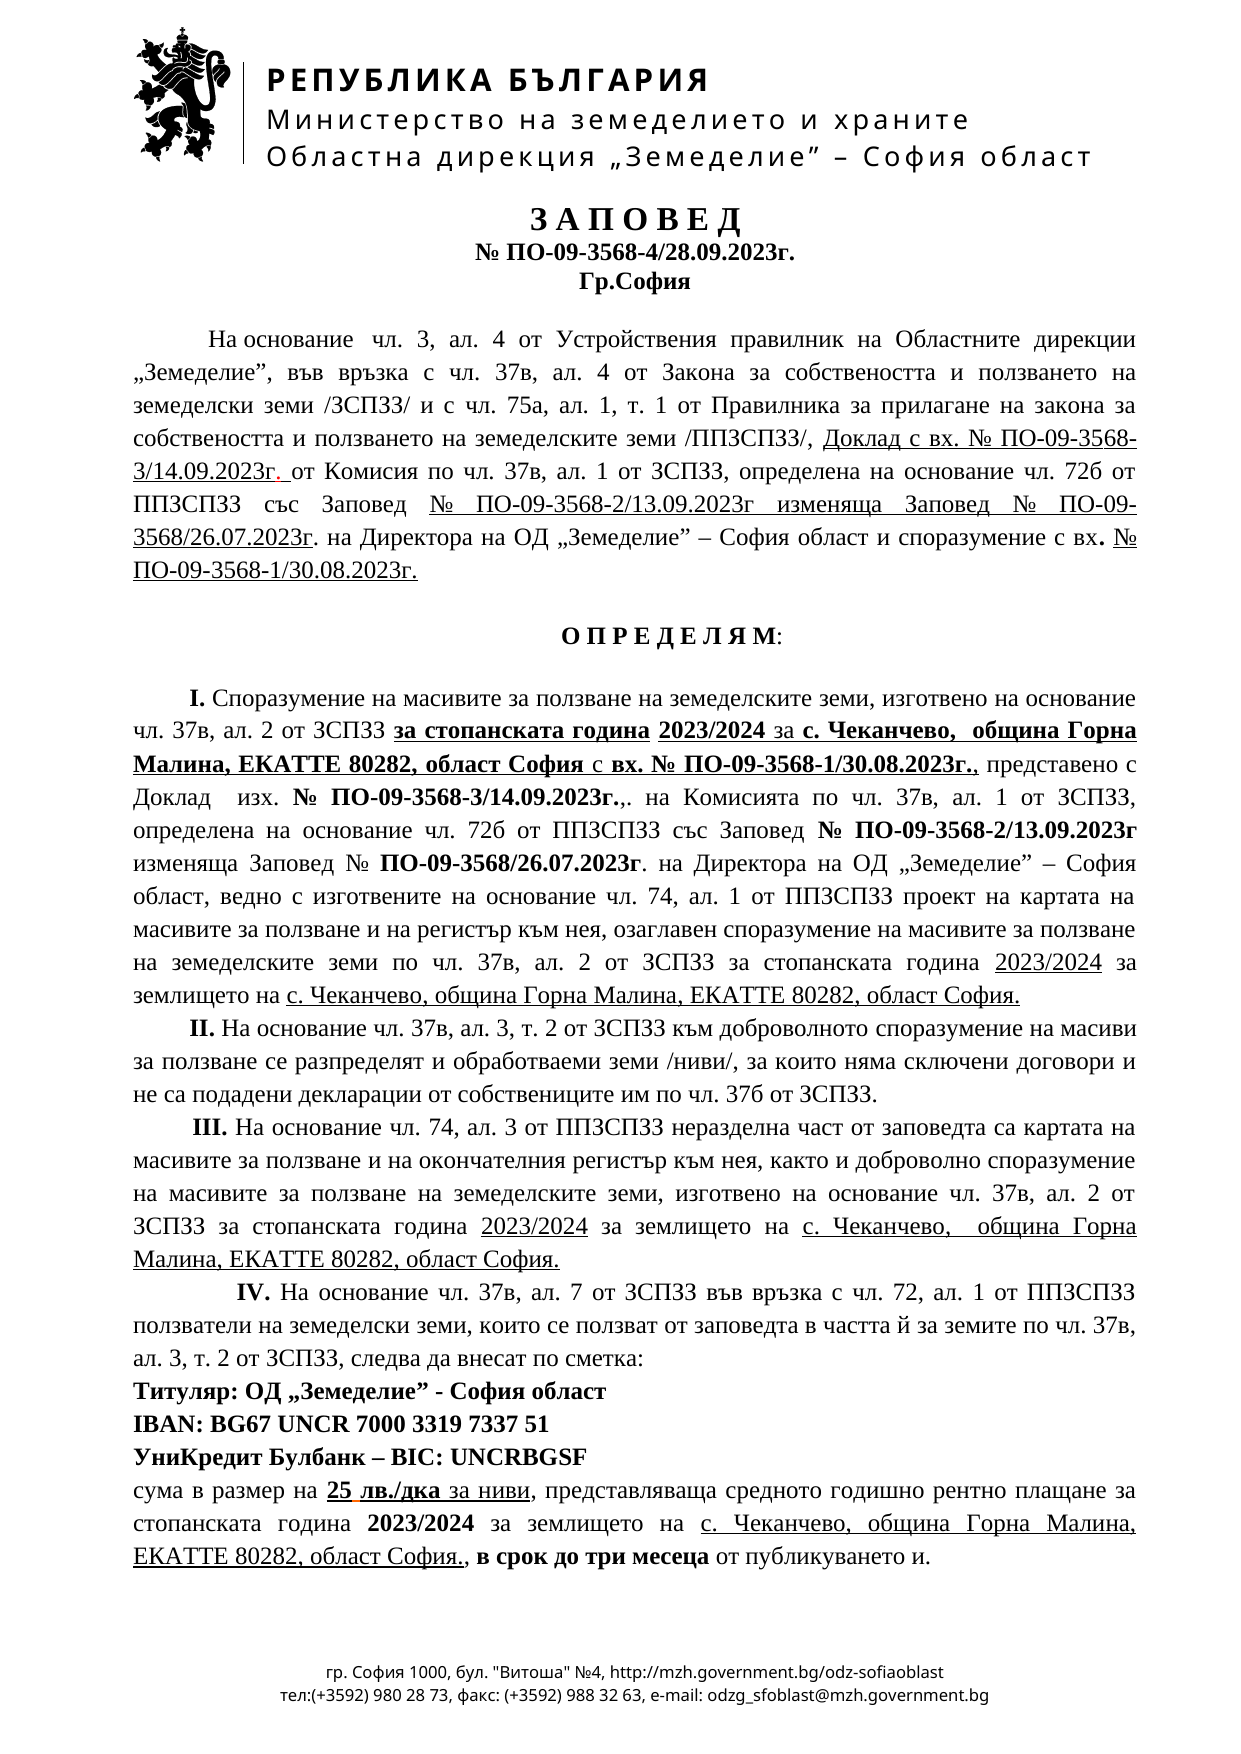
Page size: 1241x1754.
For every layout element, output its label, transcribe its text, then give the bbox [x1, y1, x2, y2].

text Титуляр: ОД „Земеделие” - София област [133, 1376, 1137, 1405]
text I. Споразумение на масивите за ползване на земеделските земи, изготвено на основание чл. 37в, ал. 2 от ЗСПЗЗ за стопанската година 2023/2024 за с. Чеканчево, община Горна Малина, ЕКАТТЕ 80282, област София с вх. № ПО-09-3568-1/30.08.2023г., представено с Доклад изх. № ПО-09-3568-3/14.09.2023г.,. на Комисията по чл. 37в, ал. 1 от ЗСПЗЗ, определена на основание чл. 72б от ППЗСПЗЗ със Заповед № ПО-09-3568-2/13.09.2023г изменяща Заповед № ПО-09-3568/26.07.2023г. на Директора на ОД „Земеделие” – София област, ведно с изготвените на основание чл. 74, ал. 1 от ППЗСПЗЗ проект на картата на масивите за ползване и на регистър към нея, озаглавен споразумение на масивите за ползване на земеделските земи по чл. 37в, ал. 2 от ЗСПЗЗ за стопанската година 2023/2024 за землището на с. Чеканчево, община Горна Малина, ЕКАТТЕ 80282, област София. [133, 683, 1137, 1008]
text III. На основание чл. 74, ал. 3 от ППЗСПЗЗ неразделна част от заповедта са картата на масивите за ползване и на окончателния регистър към нея, както и доброволно споразумение на масивите за ползване на земеделските земи, изготвено на основание чл. 37в, ал. 2 от ЗСПЗЗ за стопанската година 2023/2024 за землището на с. Чеканчево, община Горна Малина, ЕКАТТЕ 80282, област София. [133, 1112, 1137, 1273]
text сума в размер на 25 лв./дка за ниви, представляваща средното годишно рентно плащане за стопанската година 2023/2024 за землището на с. Чеканчево, община Горна Малина, ЕКАТТЕ 80282, област София., в срок до три месеца от публикуването и. [133, 1475, 1137, 1570]
text УниКредит Булбанк – BIC: UNCRBGSF [133, 1442, 1137, 1471]
text II. На основание чл. 37в, ал. 3, т. 2 от ЗСПЗЗ към доброволното споразумение на масиви за ползване се разпределят и обработваеми земи /ниви/, за които няма сключени договори и не са подадени декларации от собствениците им по чл. 37б от ЗСПЗЗ. [133, 1013, 1137, 1108]
text О П Р Е Д Е Л Я М: [207, 621, 1137, 649]
text Гр.София [133, 266, 1137, 295]
text На основание чл. 3, ал. 4 от Устройствения правилник на Областните дирекции „Земеделие”, във връзка с чл. 37в, ал. 4 от Закона за собствеността и ползването на земеделски земи /ЗСПЗЗ/ и с чл. 75а, ал. 1, т. 1 от Правилника за прилагане на закона за собствеността и ползването на земеделските земи /ППЗСПЗЗ/, Доклад с вх. № ПО-09-3568-3/14.09.2023г. от Комисия по чл. 37в, ал. 1 от ЗСПЗЗ, определена на основание чл. 72б от ППЗСПЗЗ със Заповед № ПО-09-3568-2/13.09.2023г изменяща Заповед № ПО-09-3568/26.07.2023г. на Директора на ОД „Земеделие” – София област и споразумение с вх. № ПО-09-3568-1/30.08.2023г. [133, 324, 1137, 583]
text З А П О В Е Д [133, 199, 1137, 237]
text IV. На основание чл. 37в, ал. 7 от ЗСПЗЗ във връзка с чл. 72, ал. 1 от ППЗСПЗЗ ползватели на земеделски земи, които се ползват от заповедта в частта й за земите по чл. 37в, ал. 3, т. 2 от ЗСПЗЗ, следва да внесат по сметка: [133, 1277, 1137, 1372]
text № ПО-09-3568-4/28.09.2023г. [133, 237, 1137, 266]
text IBAN: BG67 UNCR 7000 3319 7337 51 [133, 1409, 1137, 1438]
